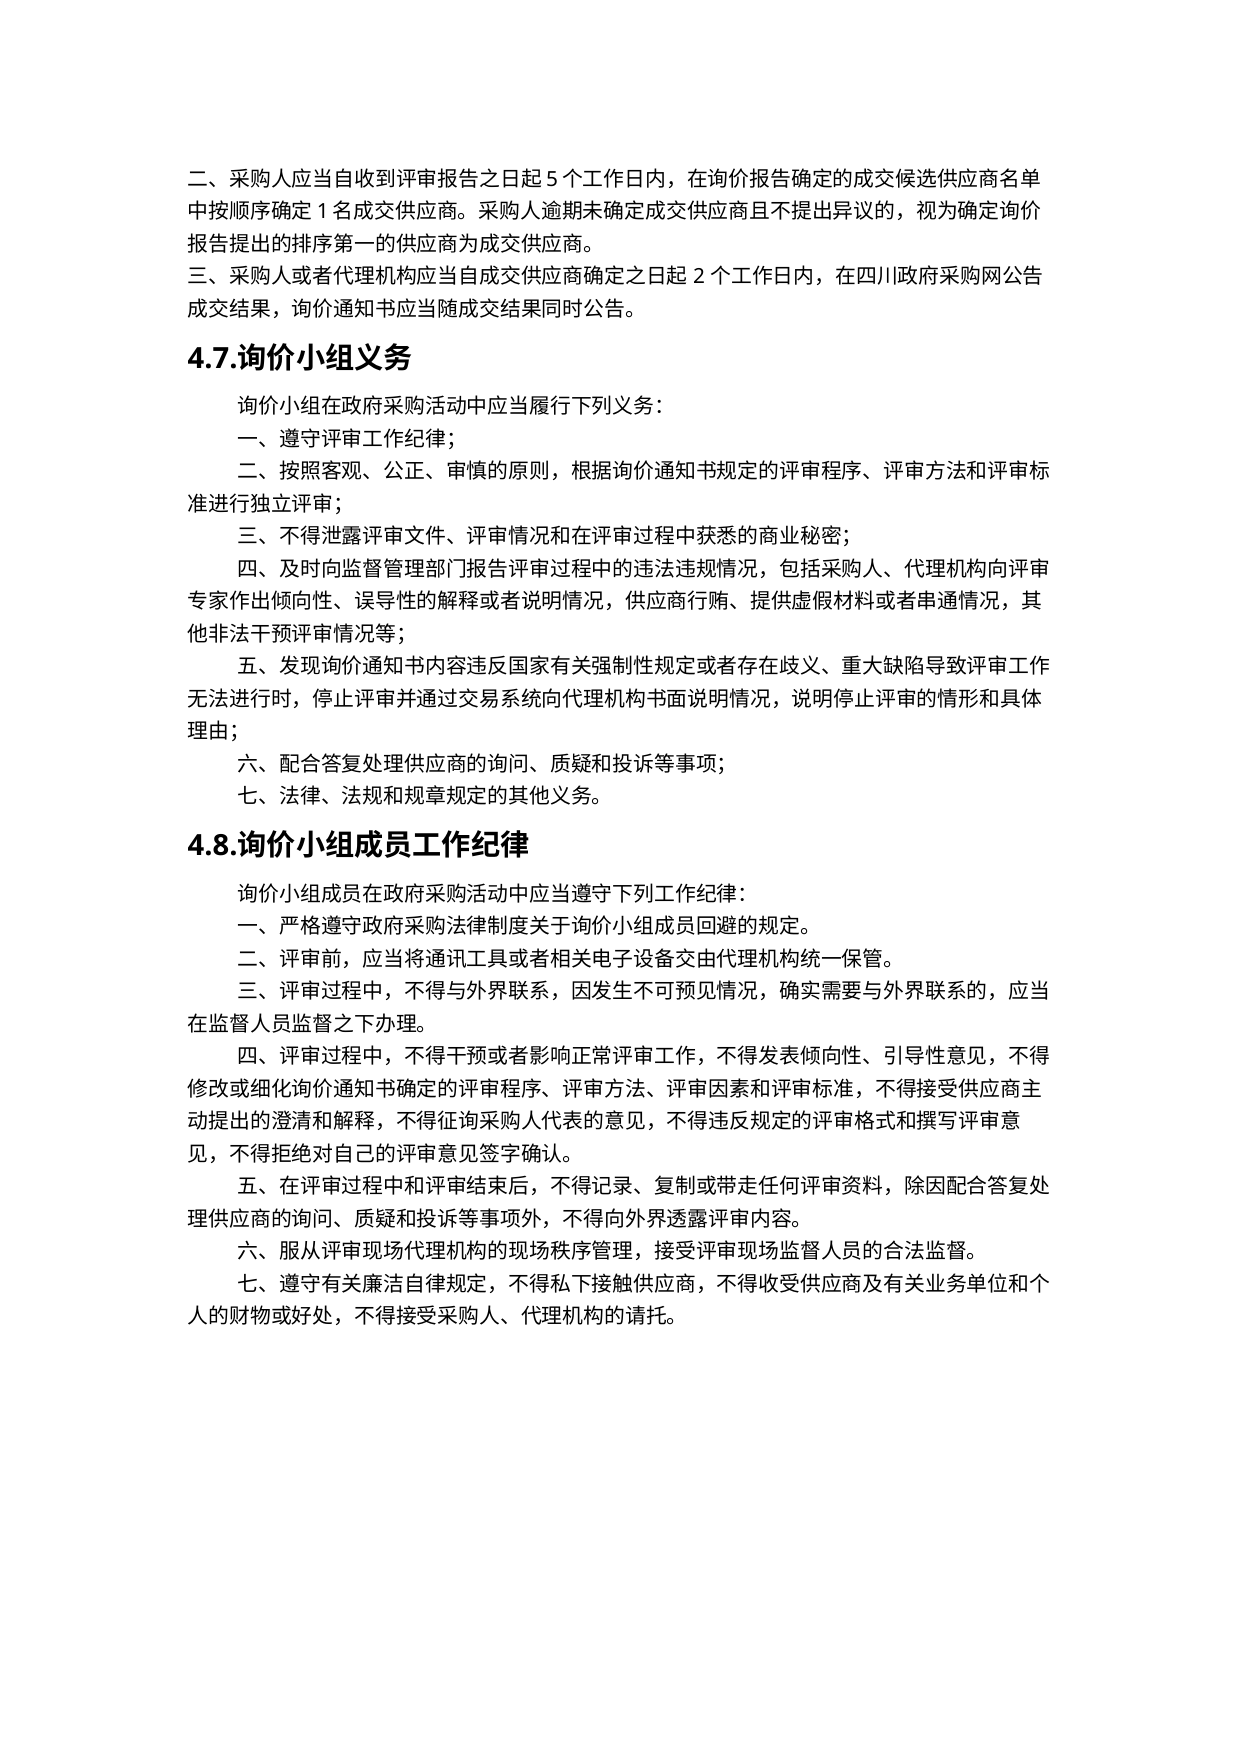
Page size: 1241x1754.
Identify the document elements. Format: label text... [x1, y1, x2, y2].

text 三、评审过程中，不得与外界联系，因发生不可预见情况，确实需要与外界联系的，应当在监督人员监督之下办理。 [187, 974, 1053, 1039]
text 七、法律、法规和规章规定的其他义务。 [187, 779, 1053, 812]
text 三、不得泄露评审文件、评审情况和在评审过程中获悉的商业秘密； [187, 519, 1053, 552]
text 一、遵守评审工作纪律； [187, 422, 1053, 454]
text 六、服从评审现场代理机构的现场秩序管理，接受评审现场监督人员的合法监督。 [187, 1234, 1053, 1267]
text 询价小组成员在政府采购活动中应当遵守下列工作纪律： [187, 877, 1053, 909]
text 4.8.询价小组成员工作纪律 [187, 812, 1053, 877]
text 四、评审过程中，不得干预或者影响正常评审工作，不得发表倾向性、引导性意见，不得修改或细化询价通知书确定的评审程序、评审方法、评审因素和评审标准，不得接受供应商主动提出的澄清和解释，不得征询采购人代表的意见，不得违反规定的评审格式和撰写评审意见，不得拒绝对自己的评审意见签字确认。 [187, 1039, 1053, 1169]
text 一、严格遵守政府采购法律制度关于询价小组成员回避的规定。 [187, 909, 1053, 942]
text 二、采购人应当自收到评审报告之日起5个工作日内，在询价报告确定的成交候选供应商名单中按顺序确定1名成交供应商。采购人逾期未确定成交供应商且不提出异议的，视为确定询价报告提出的排序第一的供应商为成交供应商。 [187, 162, 1053, 259]
text 二、评审前，应当将通讯工具或者相关电子设备交由代理机构统一保管。 [187, 942, 1053, 974]
text 四、及时向监督管理部门报告评审过程中的违法违规情况，包括采购人、代理机构向评审专家作出倾向性、误导性的解释或者说明情况，供应商行贿、提供虚假材料或者串通情况，其他非法干预评审情况等； [187, 552, 1053, 649]
text 七、遵守有关廉洁自律规定，不得私下接触供应商，不得收受供应商及有关业务单位和个人的财物或好处，不得接受采购人、代理机构的请托。 [187, 1267, 1053, 1332]
text 五、在评审过程中和评审结束后，不得记录、复制或带走任何评审资料，除因配合答复处理供应商的询问、质疑和投诉等事项外，不得向外界透露评审内容。 [187, 1169, 1053, 1234]
text 询价小组在政府采购活动中应当履行下列义务： [187, 389, 1053, 422]
text 三、采购人或者代理机构应当自成交供应商确定之日起 2 个工作日内，在四川政府采购网公告成交结果，询价通知书应当随成交结果同时公告。 [187, 259, 1053, 324]
text 六、配合答复处理供应商的询问、质疑和投诉等事项； [187, 747, 1053, 779]
text 五、发现询价通知书内容违反国家有关强制性规定或者存在歧义、重大缺陷导致评审工作无法进行时，停止评审并通过交易系统向代理机构书面说明情况，说明停止评审的情形和具体理由； [187, 649, 1053, 747]
text 二、按照客观、公正、审慎的原则，根据询价通知书规定的评审程序、评审方法和评审标准进行独立评审； [187, 454, 1053, 519]
text 4.7.询价小组义务 [187, 324, 1053, 389]
